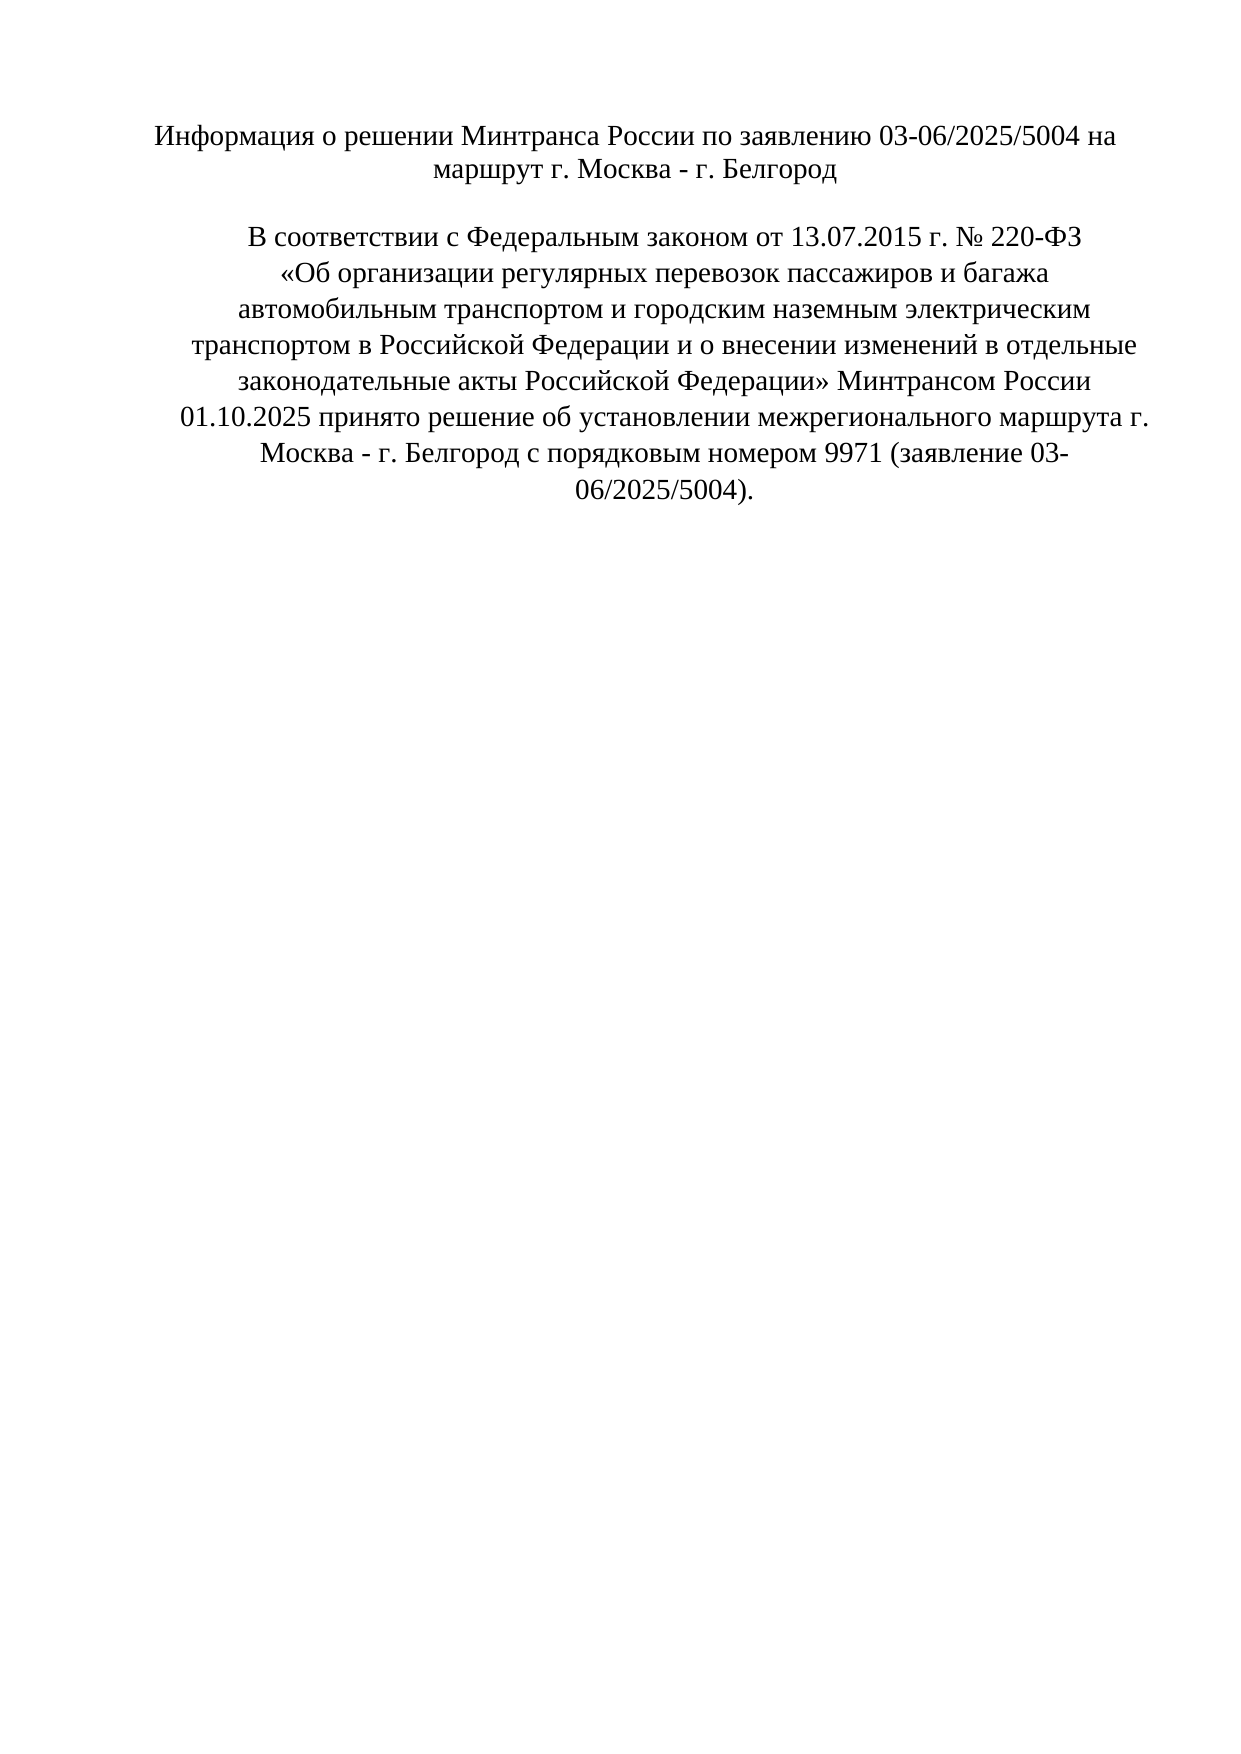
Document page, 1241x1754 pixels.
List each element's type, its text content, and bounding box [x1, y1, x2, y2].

text В соответствии с Федеральным законом от 13.07.2015 г. № 220-ФЗ «Об организации регулярных перевозок пассажиров и багажа автомобильным транспортом и городским наземным электрическим транспортом в Российской Федерации и о внесении изменений в отдельные законодательные акты Российской Федерации» Минтрансом России 01.10.2025 принято решение об установлении межрегионального маршрута г. Москва - г. Белгород с порядковым номером 9971 (заявление 03-06/2025/5004). [177, 219, 1152, 505]
text Информация о решении Минтранса России по заявлению 03-06/2025/5004 на маршрут г. Москва - г. Белгород [118, 118, 1152, 185]
